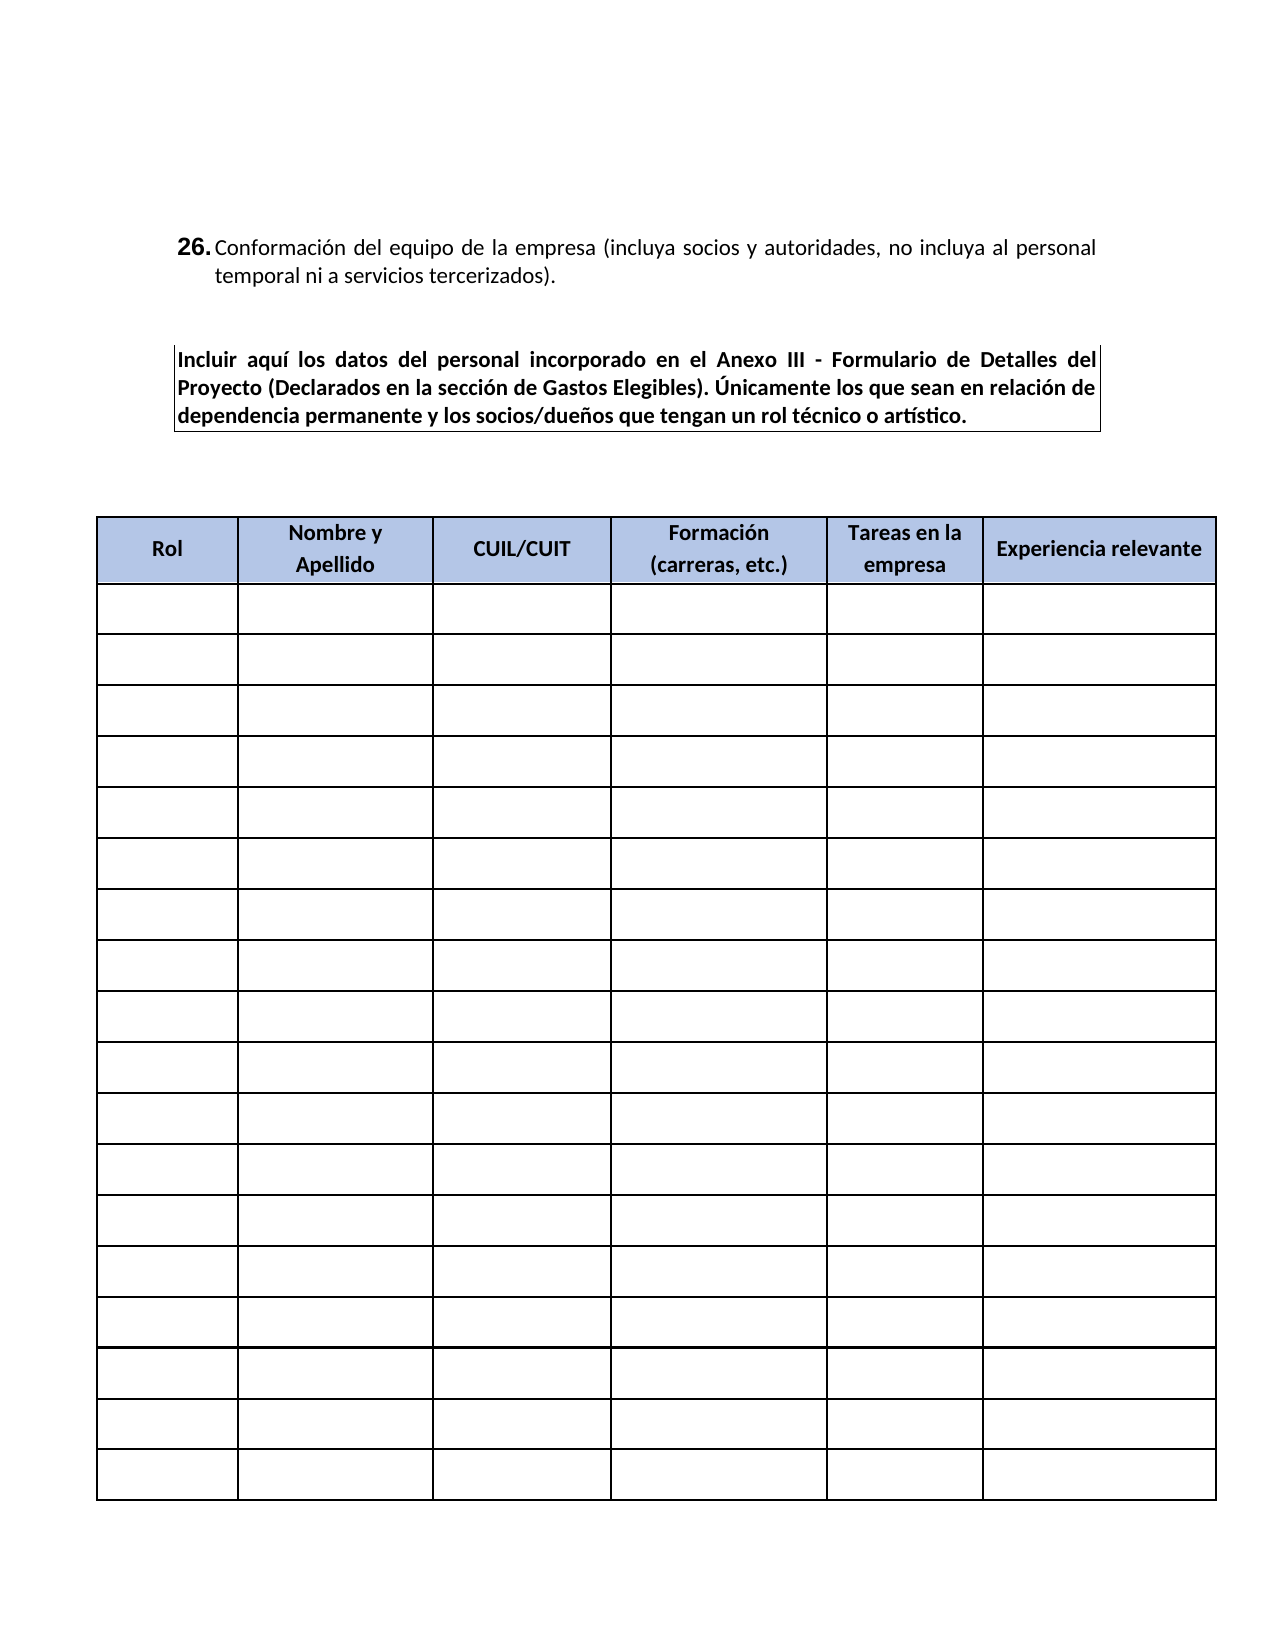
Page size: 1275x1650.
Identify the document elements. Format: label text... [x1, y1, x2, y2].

table_cell [98, 839, 237, 888]
table_cell [98, 1349, 237, 1397]
table_cell [434, 890, 610, 939]
table_header Nombre y Apellido [239, 518, 432, 582]
table_cell [98, 1450, 237, 1499]
table_cell [239, 992, 432, 1041]
table_cell [98, 1094, 237, 1143]
table_cell [98, 737, 237, 786]
table_cell [984, 585, 1215, 633]
table_cell [434, 737, 610, 786]
table_cell [984, 1349, 1215, 1397]
table_cell [98, 992, 237, 1041]
table_cell [612, 1349, 826, 1397]
table_cell [828, 1196, 982, 1244]
table_header Tareas en la empresa [828, 518, 982, 582]
table_cell [98, 890, 237, 939]
table_cell [239, 1349, 432, 1397]
table_cell [612, 890, 826, 939]
table_header Formación (carreras, etc.) [612, 518, 826, 582]
table_cell [98, 1400, 237, 1448]
table_cell [612, 585, 826, 633]
table_cell [434, 1349, 610, 1397]
table_cell [984, 941, 1215, 990]
list Conformación del equipo de la empresa (incluya socios y autoridades, no incluya al personal temporal ni a servicios tercerizados). [177, 232, 1098, 289]
table_cell [239, 890, 432, 939]
table_cell [984, 1145, 1215, 1194]
table_cell [434, 992, 610, 1041]
table_cell [984, 1196, 1215, 1244]
table_cell [984, 635, 1215, 684]
table_cell [828, 1298, 982, 1346]
table_cell [828, 1400, 982, 1448]
table_cell [984, 992, 1215, 1041]
table_cell [239, 1400, 432, 1448]
table_cell [612, 1043, 826, 1092]
table_cell [612, 1400, 826, 1448]
table_cell [239, 1043, 432, 1092]
table_cell [828, 890, 982, 939]
table_cell [612, 1145, 826, 1194]
table_cell [434, 686, 610, 735]
table_cell [828, 839, 982, 888]
table_cell [984, 890, 1215, 939]
table_cell [612, 941, 826, 990]
table_cell [828, 1094, 982, 1143]
table_cell [239, 1450, 432, 1499]
table_cell [434, 839, 610, 888]
table_cell [612, 788, 826, 837]
table_cell [984, 1043, 1215, 1092]
table_cell [434, 788, 610, 837]
table_header Experiencia relevante [984, 518, 1215, 582]
table_cell [239, 1298, 432, 1346]
table_cell [98, 1196, 237, 1244]
table_cell [612, 839, 826, 888]
table_cell [434, 1043, 610, 1092]
table_cell [828, 635, 982, 684]
table_cell [239, 1247, 432, 1296]
table_cell [434, 1450, 610, 1499]
table_cell [612, 1298, 826, 1346]
table_cell [434, 1247, 610, 1296]
table_cell [828, 737, 982, 786]
table_cell [98, 941, 237, 990]
table_cell [98, 1145, 237, 1194]
table_cell [434, 1196, 610, 1244]
table_cell [612, 686, 826, 735]
table_cell [612, 1094, 826, 1143]
table_cell [984, 839, 1215, 888]
table_cell [239, 635, 432, 684]
table_cell [828, 941, 982, 990]
table_cell [239, 1145, 432, 1194]
table_cell [239, 941, 432, 990]
table_cell [984, 1450, 1215, 1499]
table_cell [239, 585, 432, 633]
table_header Rol [98, 518, 237, 582]
table_cell [612, 635, 826, 684]
table_cell [434, 1094, 610, 1143]
table_cell [434, 1400, 610, 1448]
table_cell [612, 1247, 826, 1296]
table_cell [434, 1145, 610, 1194]
table_cell [984, 1400, 1215, 1448]
table_cell [828, 788, 982, 837]
table_cell [434, 635, 610, 684]
table_cell [98, 686, 237, 735]
table_cell [828, 1450, 982, 1499]
table_cell [984, 1094, 1215, 1143]
table_cell [828, 992, 982, 1041]
table_cell [828, 1349, 982, 1397]
table_cell [984, 1247, 1215, 1296]
table_cell [434, 941, 610, 990]
table_cell [239, 1196, 432, 1244]
table_cell [612, 1196, 826, 1244]
table_cell [828, 686, 982, 735]
table_header CUIL/CUIT [434, 518, 610, 582]
table_cell [612, 737, 826, 786]
table_cell [984, 737, 1215, 786]
table_cell [239, 788, 432, 837]
table_cell [239, 1094, 432, 1143]
table_cell [828, 585, 982, 633]
table_cell [612, 1450, 826, 1499]
table_cell [984, 788, 1215, 837]
table_cell [984, 686, 1215, 735]
table_cell [98, 788, 237, 837]
table_cell [239, 686, 432, 735]
table_cell [239, 839, 432, 888]
table_cell [98, 1043, 237, 1092]
table_cell [434, 1298, 610, 1346]
table_cell [984, 1298, 1215, 1346]
table_cell [98, 1298, 237, 1346]
table_cell [828, 1145, 982, 1194]
table_cell [98, 635, 237, 684]
table_cell [434, 585, 610, 633]
table_cell [828, 1043, 982, 1092]
text Incluir aquí los datos del personal incorporado en el Anexo III - Formulario de Detalles del Proyecto (Declarados en la sección de Gastos Elegibles). Únicamente los que sean en relación de dependencia permanente y los socios/dueños que tengan un rol técnico o artístico. [175, 345, 1100, 431]
table_cell [98, 585, 237, 633]
table_cell [612, 992, 826, 1041]
table_cell [828, 1247, 982, 1296]
table_cell [98, 1247, 237, 1296]
table_cell [239, 737, 432, 786]
